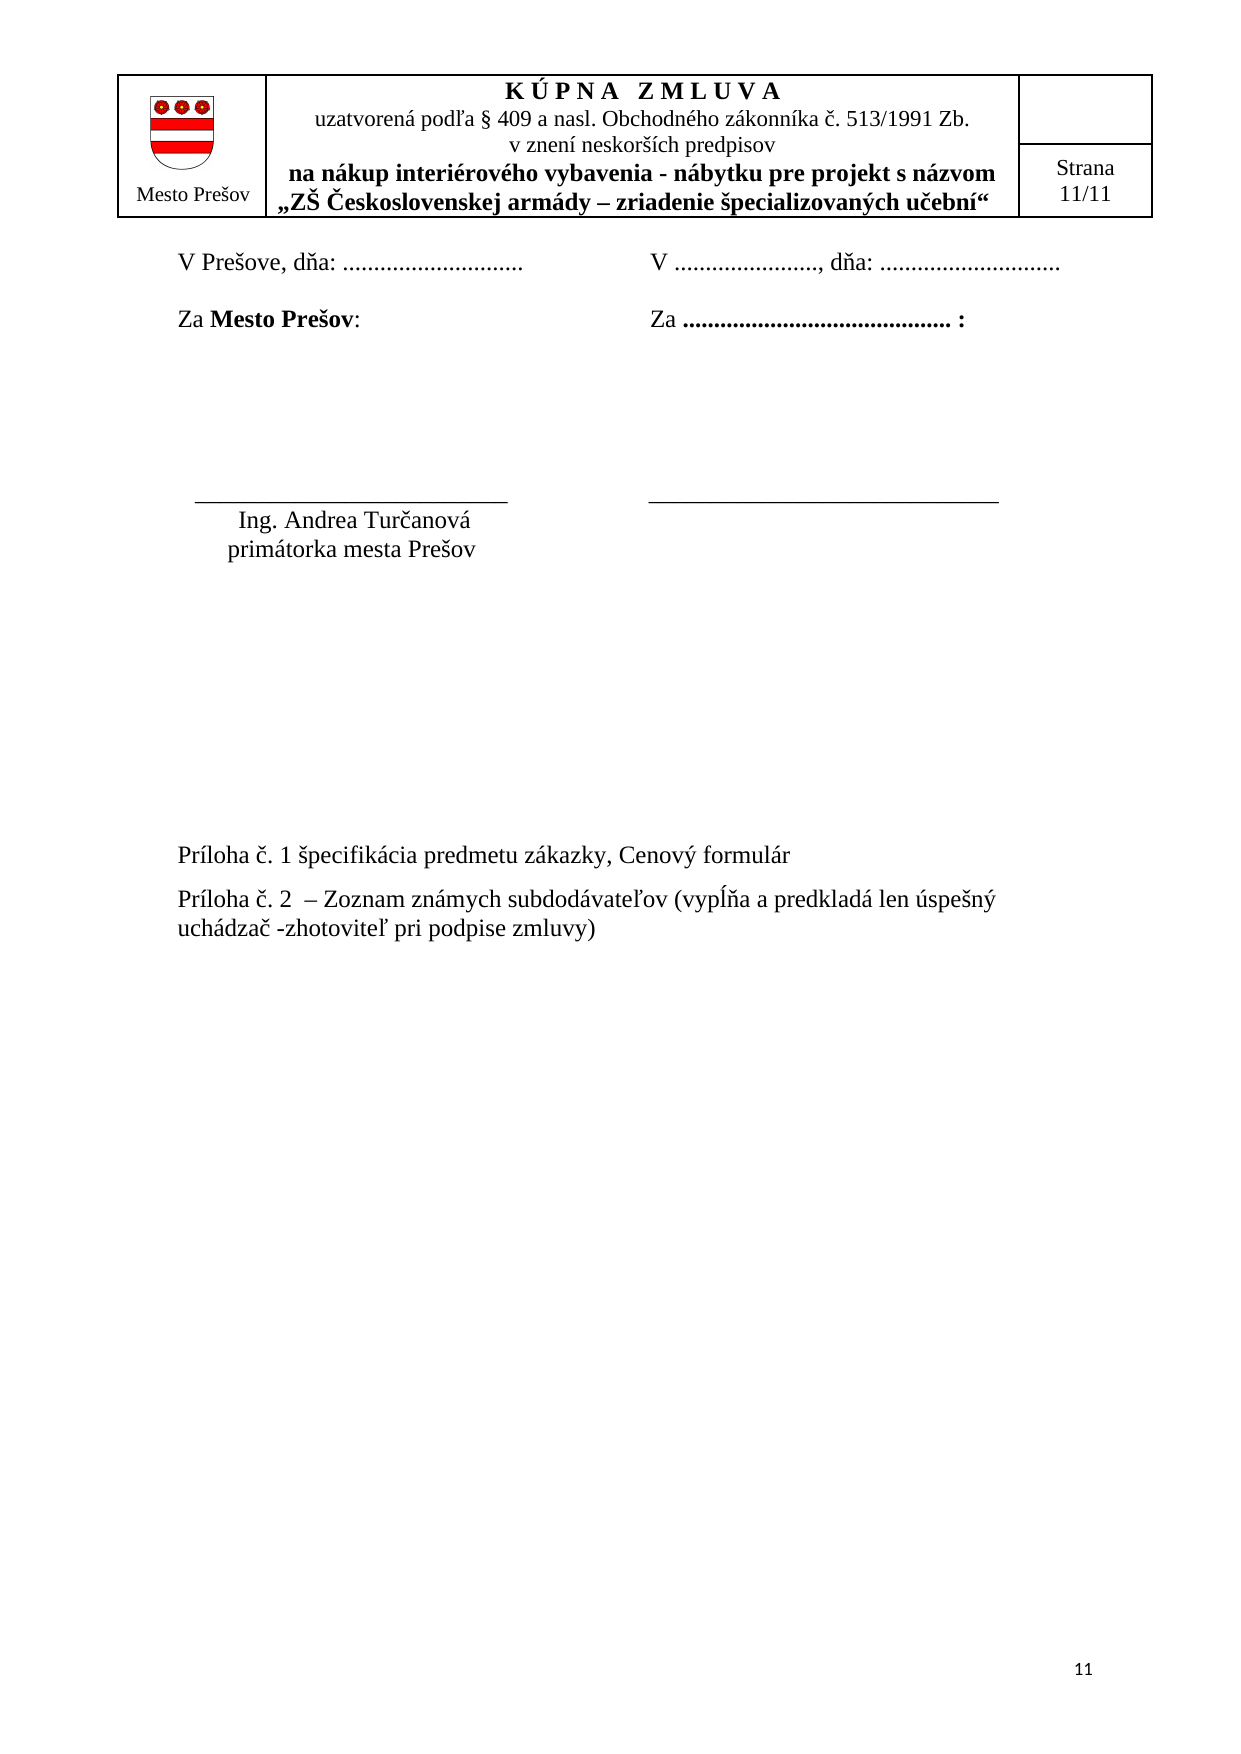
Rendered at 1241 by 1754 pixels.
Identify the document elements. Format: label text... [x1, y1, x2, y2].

text Ing. Andrea Turčanová [177, 506, 1092, 534]
text Za Mesto Prešov: Za ........................................... : [177, 304, 1092, 333]
text Príloha č. 2 – Zoznam známych subdodávateľov (vypĺňa a predkladá len úspešný uchádzač -zhotoviteľ pri podpise zmluvy) [177, 884, 1092, 942]
text _________________________ ____________________________ [177, 477, 1092, 506]
picture [150, 96, 214, 170]
text Príloha č. 1 špecifikácia predmetu zákazky, Cenový formulár [177, 841, 1092, 869]
text primátorka mesta Prešov [177, 534, 1092, 563]
text V Prešove, dňa: ............................. V ......................., dňa: ............................. [177, 247, 1092, 276]
